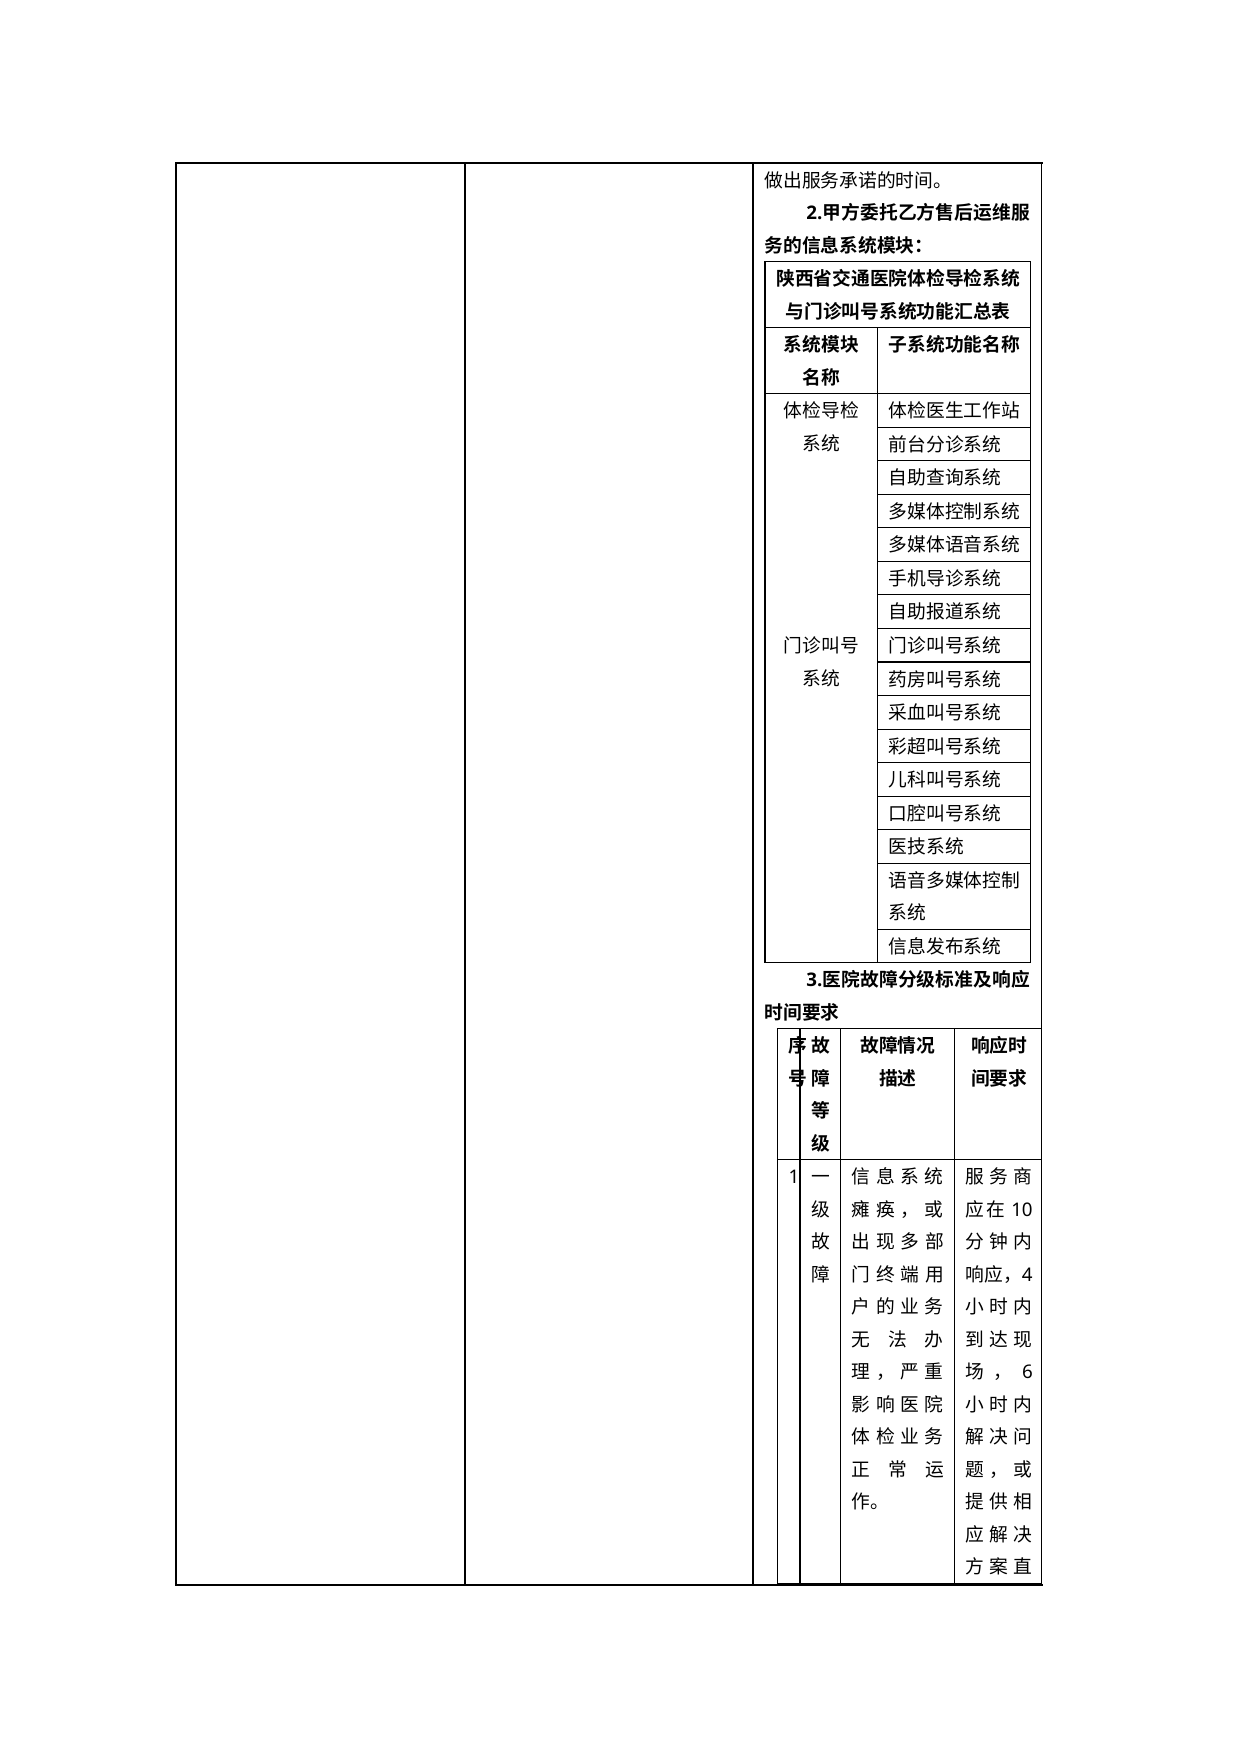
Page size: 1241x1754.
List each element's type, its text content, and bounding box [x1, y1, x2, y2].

table_cell 1 [177, 164, 464, 1584]
table_cell [466, 164, 752, 1584]
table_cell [754, 164, 1041, 1584]
